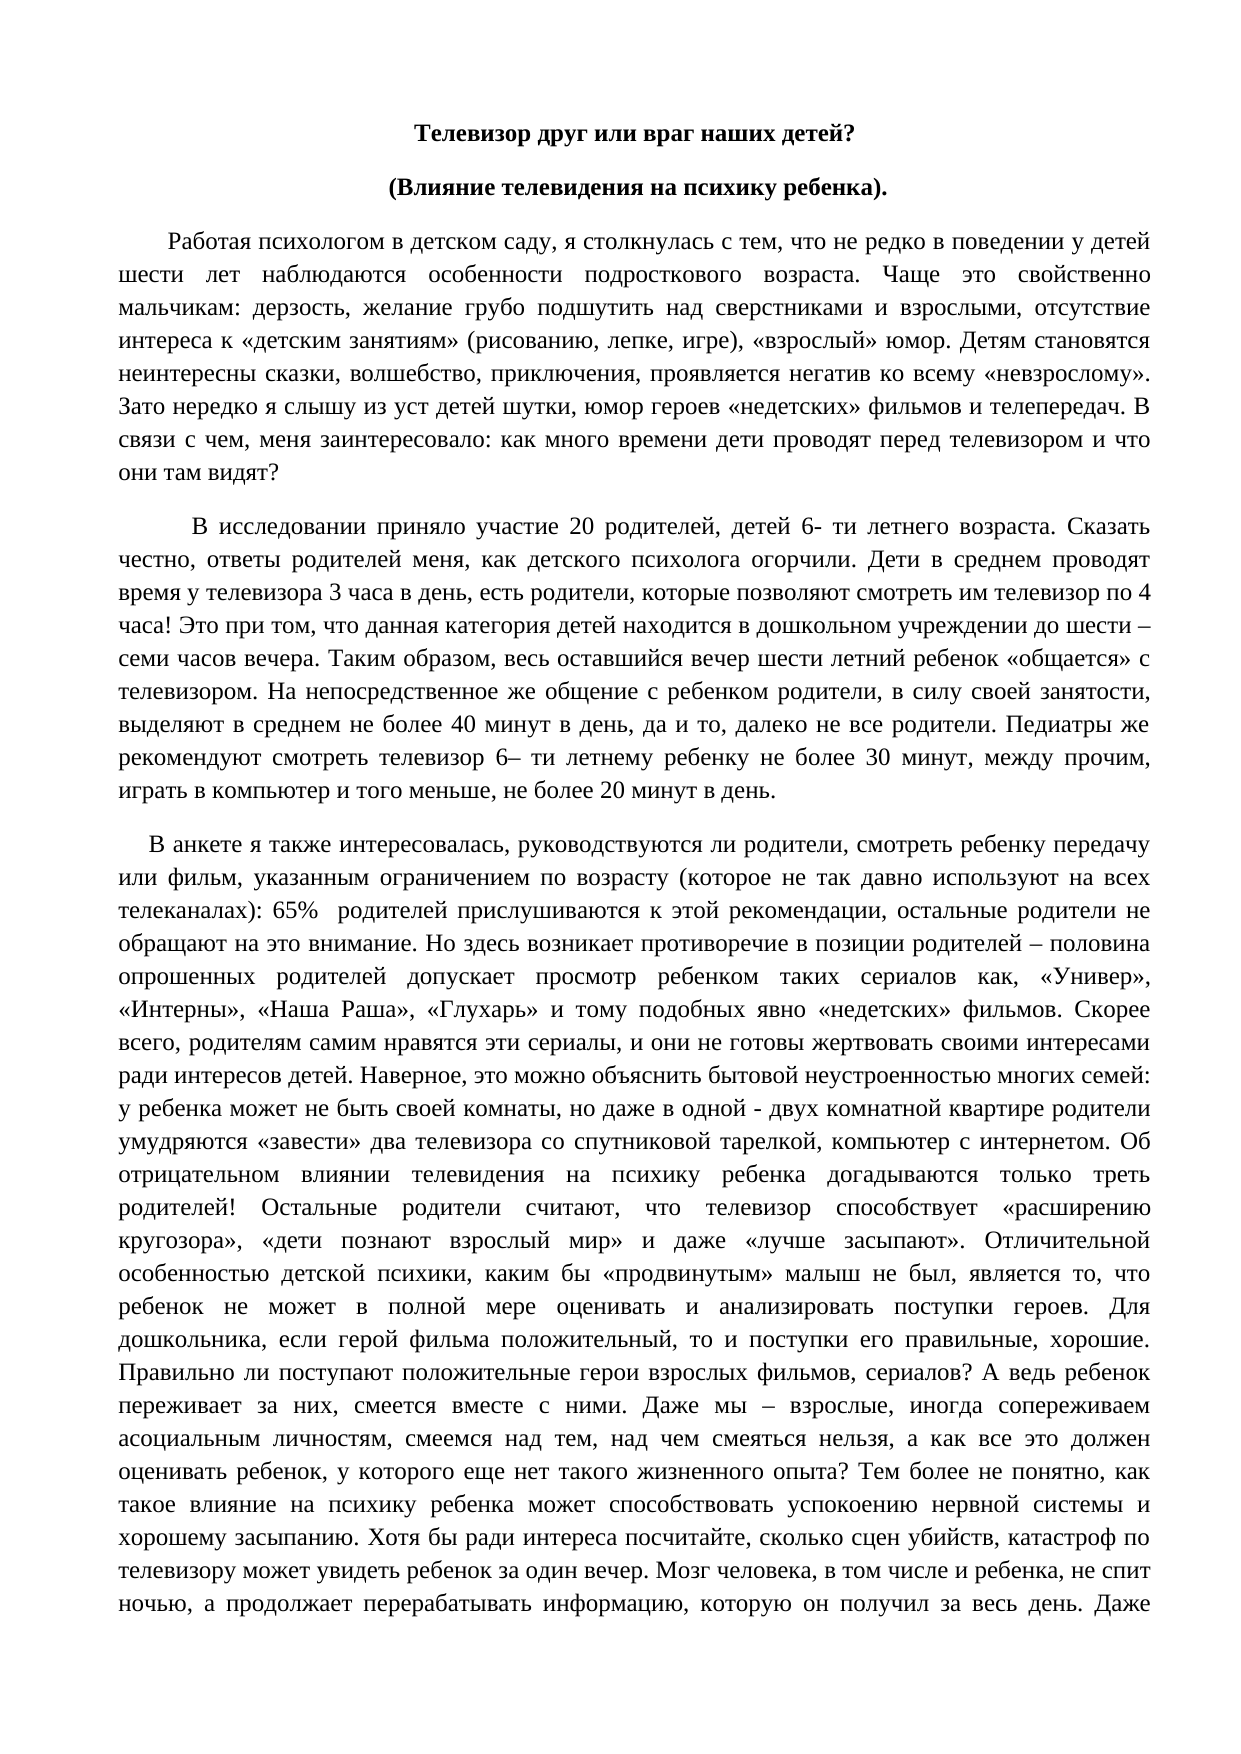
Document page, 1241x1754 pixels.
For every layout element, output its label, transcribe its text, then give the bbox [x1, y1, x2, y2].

text Работая психологом в детском саду, я столкнулась с тем, что не редко в поведении у детей шести лет наблюдаются особенности подросткового возраста. Чаще это свойственно мальчикам: дерзость, желание грубо подшутить над сверстниками и взрослыми, отсутствие интереса к «детским занятиям» (рисованию, лепке, игре), «взрослый» юмор. Детям становятся неинтересны сказки, волшебство, приключения, проявляется негатив ко всему «невзрослому». Зато нередко я слышу из уст детей шутки, юмор героев «недетских» фильмов и телепередач. В связи с чем, меня заинтересовало: как много времени дети проводят перед телевизором и что они там видят? [118, 226, 1152, 486]
text Телевизор друг или враг наших детей? [118, 118, 1152, 147]
text (Влияние телевидения на психику ребенка). [118, 172, 1152, 201]
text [118, 829, 1152, 1617]
text В исследовании приняло участие 20 родителей, детей 6- ти летнего возраста. Сказать честно, ответы родителей меня, как детского психолога огорчили. Дети в среднем проводят время у телевизора 3 часа в день, есть родители, которые позволяют смотреть им телевизор по 4 часа! Это при том, что данная категория детей находится в дошкольном учреждении до шести – семи часов вечера. Таким образом, весь оставшийся вечер шести летний ребенок «общается» с телевизором. На непосредственное же общение с ребенком родители, в силу своей занятости, выделяют в среднем не более 40 минут в день, да и то, далеко не все родители. Педиатры же рекомендуют смотреть телевизор 6– ти летнему ребенку не более 30 минут, между прочим, играть в компьютер и того меньше, не более 20 минут в день. [118, 511, 1152, 804]
